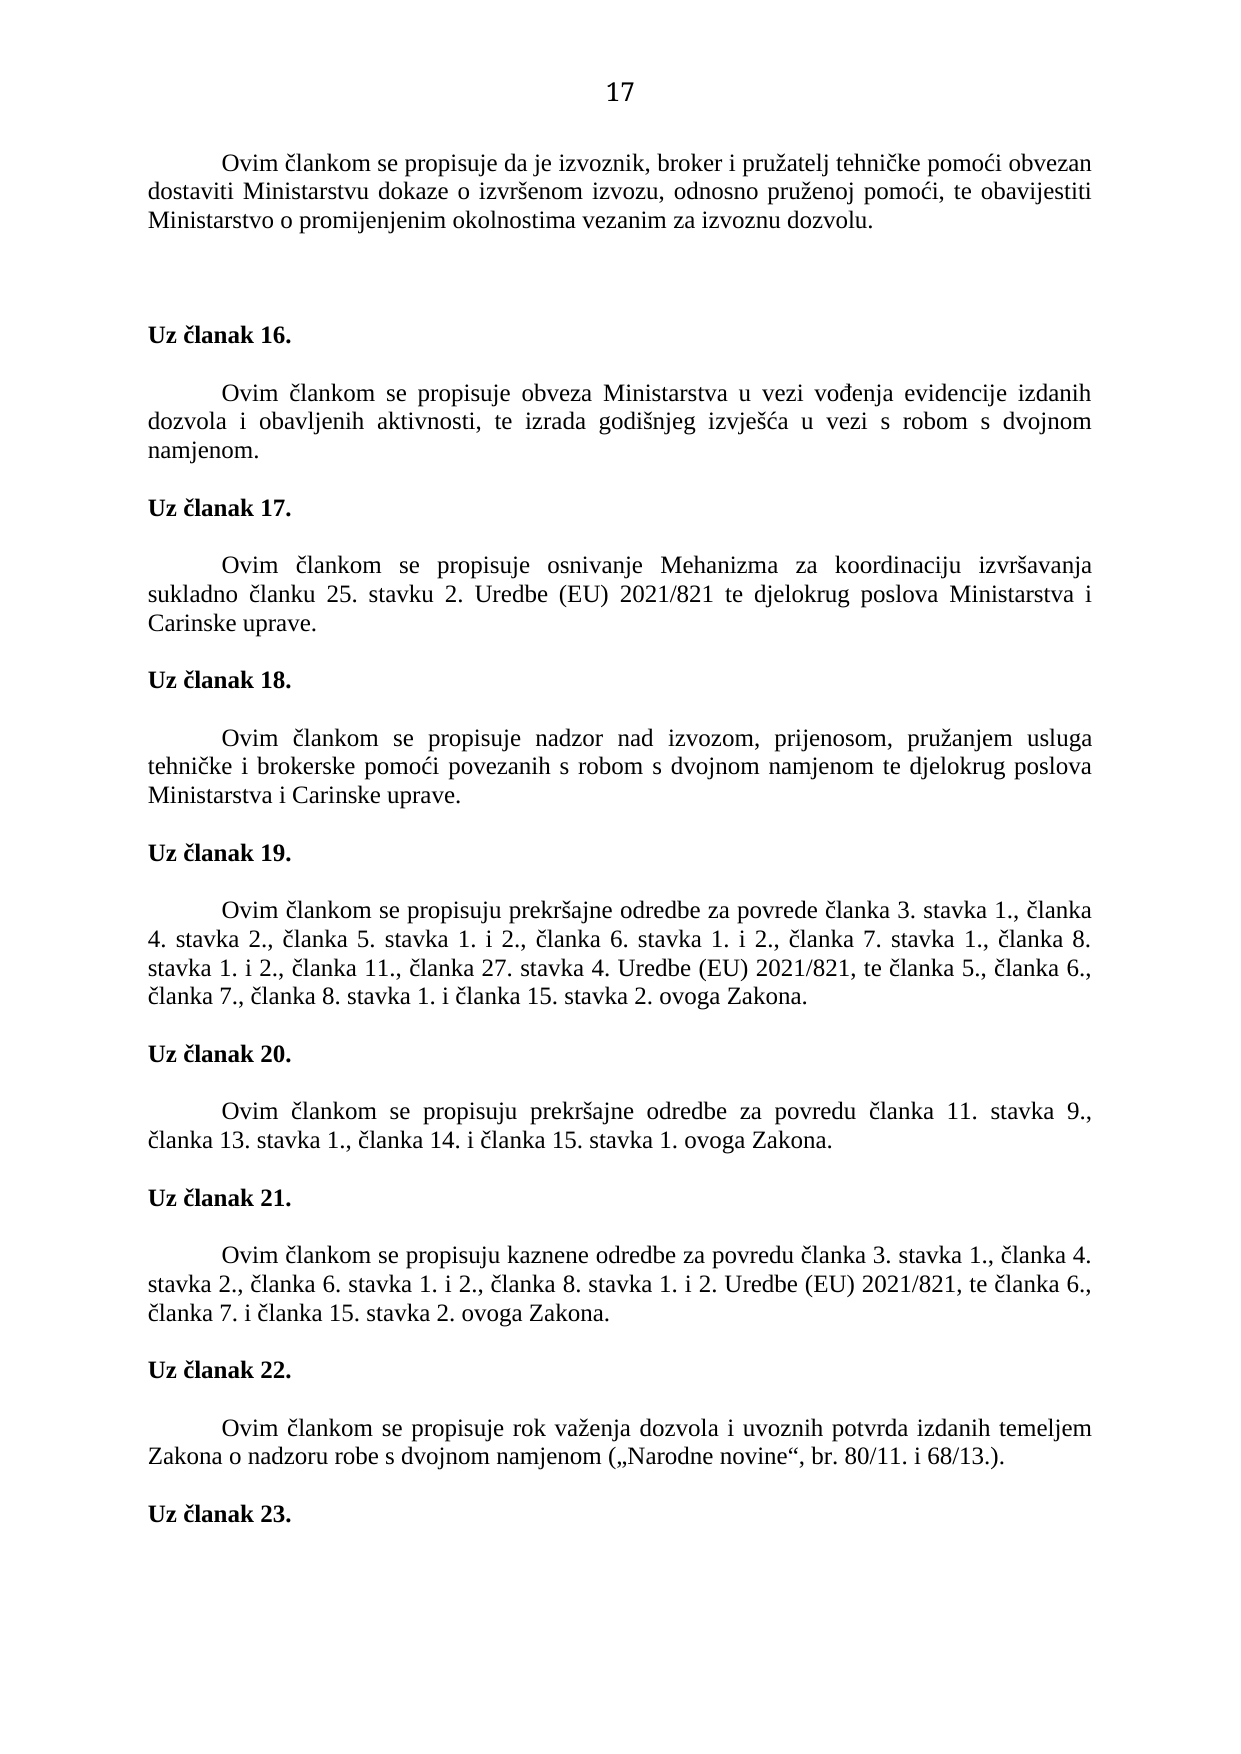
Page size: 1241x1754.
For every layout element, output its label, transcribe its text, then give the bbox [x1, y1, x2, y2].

text Uz članak 22. [148, 1355, 1093, 1384]
text Uz članak 21. [148, 1183, 1093, 1211]
text Uz članak 17. [148, 493, 1093, 521]
text Ovim člankom se propisuje osnivanje Mehanizma za koordinaciju izvršavanja sukladno članku 25. stavku 2. Uredbe (EU) 2021/821 te djelokrug poslova Ministarstva i Carinske uprave. [148, 550, 1093, 636]
text Uz članak 23. [148, 1499, 1093, 1528]
text Ovim člankom se propisuje rok važenja dozvola i uvoznih potvrda izdanih temeljem Zakona o nadzoru robe s dvojnom namjenom („Narodne novine“, br. 80/11. i 68/13.). [148, 1413, 1093, 1470]
text Ovim člankom se propisuju kaznene odredbe za povredu članka 3. stavka 1., članka 4. stavka 2., članka 6. stavka 1. i 2., članka 8. stavka 1. i 2. Uredbe (EU) 2021/821, te članka 6., članka 7. i članka 15. stavka 2. ovoga Zakona. [148, 1240, 1093, 1326]
text Uz članak 19. [148, 838, 1093, 866]
text Ovim člankom se propisuje nadzor nad izvozom, prijenosom, pružanjem usluga tehničke i brokerske pomoći povezanih s robom s dvojnom namjenom te djelokrug poslova Ministarstva i Carinske uprave. [148, 723, 1093, 809]
text Uz članak 18. [148, 665, 1093, 694]
text Ovim člankom se propisuje da je izvoznik, broker i pružatelj tehničke pomoći obvezan dostaviti Ministarstvu dokaze o izvršenom izvozu, odnosno pruženoj pomoći, te obavijestiti Ministarstvo o promijenjenim okolnostima vezanim za izvoznu dozvolu. [148, 148, 1093, 234]
text Ovim člankom se propisuje obveza Ministarstva u vezi vođenja evidencije izdanih dozvola i obavljenih aktivnosti, te izrada godišnjeg izvješća u vezi s robom s dvojnom namjenom. [148, 378, 1093, 464]
text Uz članak 20. [148, 1039, 1093, 1068]
text Uz članak 16. [148, 320, 1093, 349]
text Ovim člankom se propisuju prekršajne odredbe za povredu članka 11. stavka 9., članka 13. stavka 1., članka 14. i članka 15. stavka 1. ovoga Zakona. [148, 1096, 1093, 1154]
text Ovim člankom se propisuju prekršajne odredbe za povrede članka 3. stavka 1., članka 4. stavka 2., članka 5. stavka 1. i 2., članka 6. stavka 1. i 2., članka 7. stavka 1., članka 8. stavka 1. i 2., članka 11., članka 27. stavka 4. Uredbe (EU) 2021/821, te članka 5., članka 6., članka 7., članka 8. stavka 1. i članka 15. stavka 2. ovoga Zakona. [148, 895, 1093, 1010]
